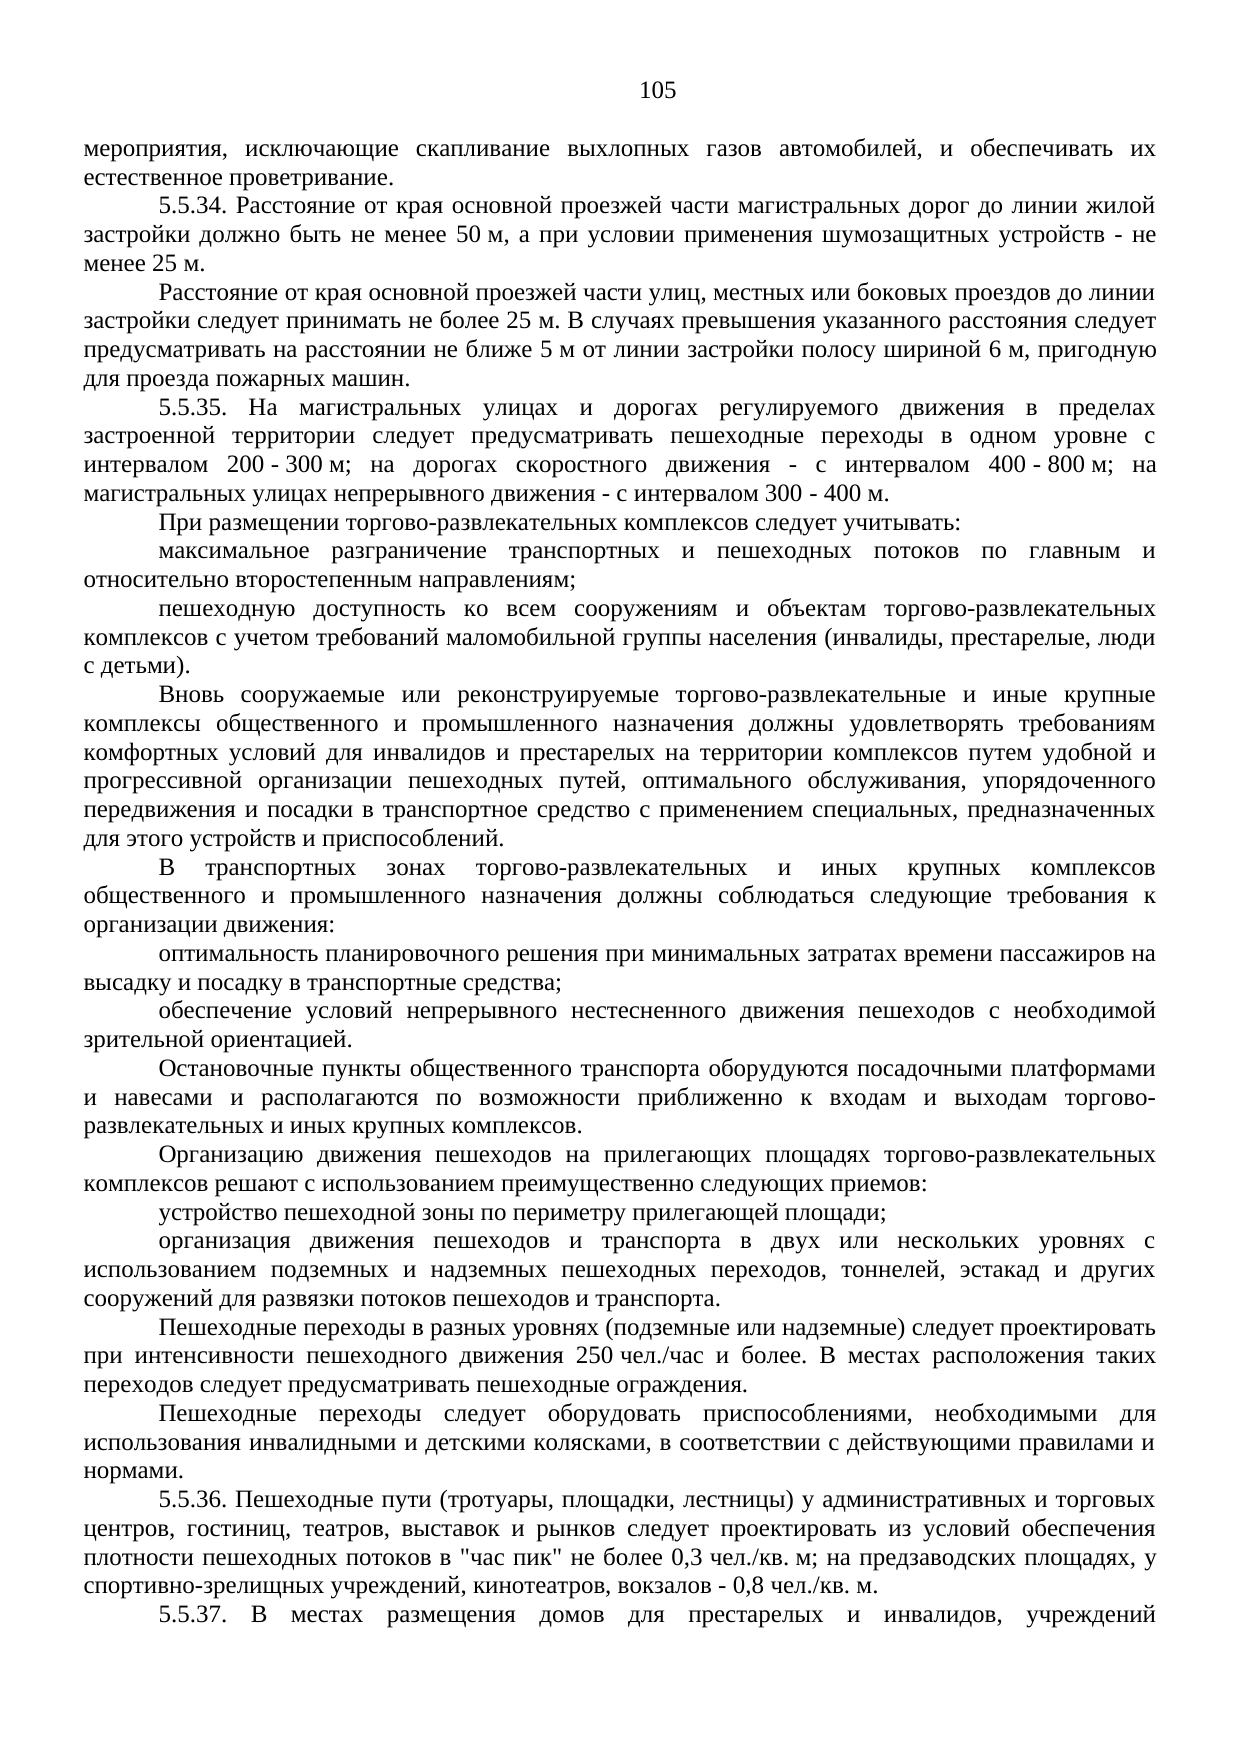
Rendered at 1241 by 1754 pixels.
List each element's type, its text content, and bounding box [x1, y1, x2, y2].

text 5.5.36. Пешеходные пути (тротуары, площадки, лестницы) у административных и торговых центров, гостиниц, театров, выставок и рынков следует проектировать из условий обеспечения плотности пешеходных потоков в "час пик" не более 0,3 чел./кв. м; на предзаводских площадях, у спортивно-зрелищных учреждений, кинотеатров, вокзалов - 0,8 чел./кв. м. [83, 1484, 1157, 1599]
text 5.5.35. На магистральных улицах и дорогах регулируемого движения в пределах застроенной территории следует предусматривать пешеходные переходы в одном уровне с интервалом 200 - 300 м; на дорогах скоростного движения - с интервалом 400 - 800 м; на магистральных улицах непрерывного движения - с интервалом 300 - 400 м. [83, 392, 1157, 507]
text максимальное разграничение транспортных и пешеходных потоков по главным и относительно второстепенным направлениям; [83, 535, 1157, 593]
text 5.5.34. Расстояние от края основной проезжей части магистральных дорог до линии жилой застройки должно быть не менее 50 м, а при условии применения шумозащитных устройств - не менее 25 м. [83, 190, 1157, 277]
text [83, 1599, 1157, 1628]
text пешеходную доступность ко всем сооружениям и объектам торгово-развлекательных комплексов с учетом требований маломобильной группы населения (инвалиды, престарелые, люди с детьми). [83, 593, 1157, 679]
text организация движения пешеходов и транспорта в двух или нескольких уровнях с использованием подземных и надземных пешеходных переходов, тоннелей, эстакад и других сооружений для развязки потоков пешеходов и транспорта. [83, 1225, 1157, 1312]
text обеспечение условий непрерывного нестесненного движения пешеходов с необходимой зрительной ориентацией. [83, 995, 1157, 1053]
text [83, 133, 1157, 190]
text устройство пешеходной зоны по периметру прилегающей площади; [83, 1197, 1157, 1225]
text оптимальность планировочного решения при минимальных затратах времени пассажиров на высадку и посадку в транспортные средства; [83, 938, 1157, 995]
text В транспортных зонах торгово-развлекательных и иных крупных комплексов общественного и промышленного назначения должны соблюдаться следующие требования к организации движения: [83, 852, 1157, 938]
text Организацию движения пешеходов на прилегающих площадях торгово-развлекательных комплексов решают с использованием преимущественно следующих приемов: [83, 1139, 1157, 1197]
text Остановочные пункты общественного транспорта оборудуются посадочными платформами и навесами и располагаются по возможности приближенно к входам и выходам торгово-развлекательных и иных крупных комплексов. [83, 1053, 1157, 1139]
text При размещении торгово-развлекательных комплексов следует учитывать: [83, 507, 1157, 535]
text Расстояние от края основной проезжей части улиц, местных или боковых проездов до линии застройки следует принимать не более 25 м. В случаях превышения указанного расстояния следует предусматривать на расстоянии не ближе 5 м от линии застройки полосу шириной 6 м, пригодную для проезда пожарных машин. [83, 277, 1157, 392]
text Вновь сооружаемые или реконструируемые торгово-развлекательные и иные крупные комплексы общественного и промышленного назначения должны удовлетворять требованиям комфортных условий для инвалидов и престарелых на территории комплексов путем удобной и прогрессивной организации пешеходных путей, оптимального обслуживания, упорядоченного передвижения и посадки в транспортное средство с применением специальных, предназначенных для этого устройств и приспособлений. [83, 679, 1157, 852]
text Пешеходные переходы в разных уровнях (подземные или надземные) следует проектировать при интенсивности пешеходного движения 250 чел./час и более. В местах расположения таких переходов следует предусматривать пешеходные ограждения. [83, 1312, 1157, 1398]
text Пешеходные переходы следует оборудовать приспособлениями, необходимыми для использования инвалидными и детскими колясками, в соответствии с действующими правилами и нормами. [83, 1398, 1157, 1484]
